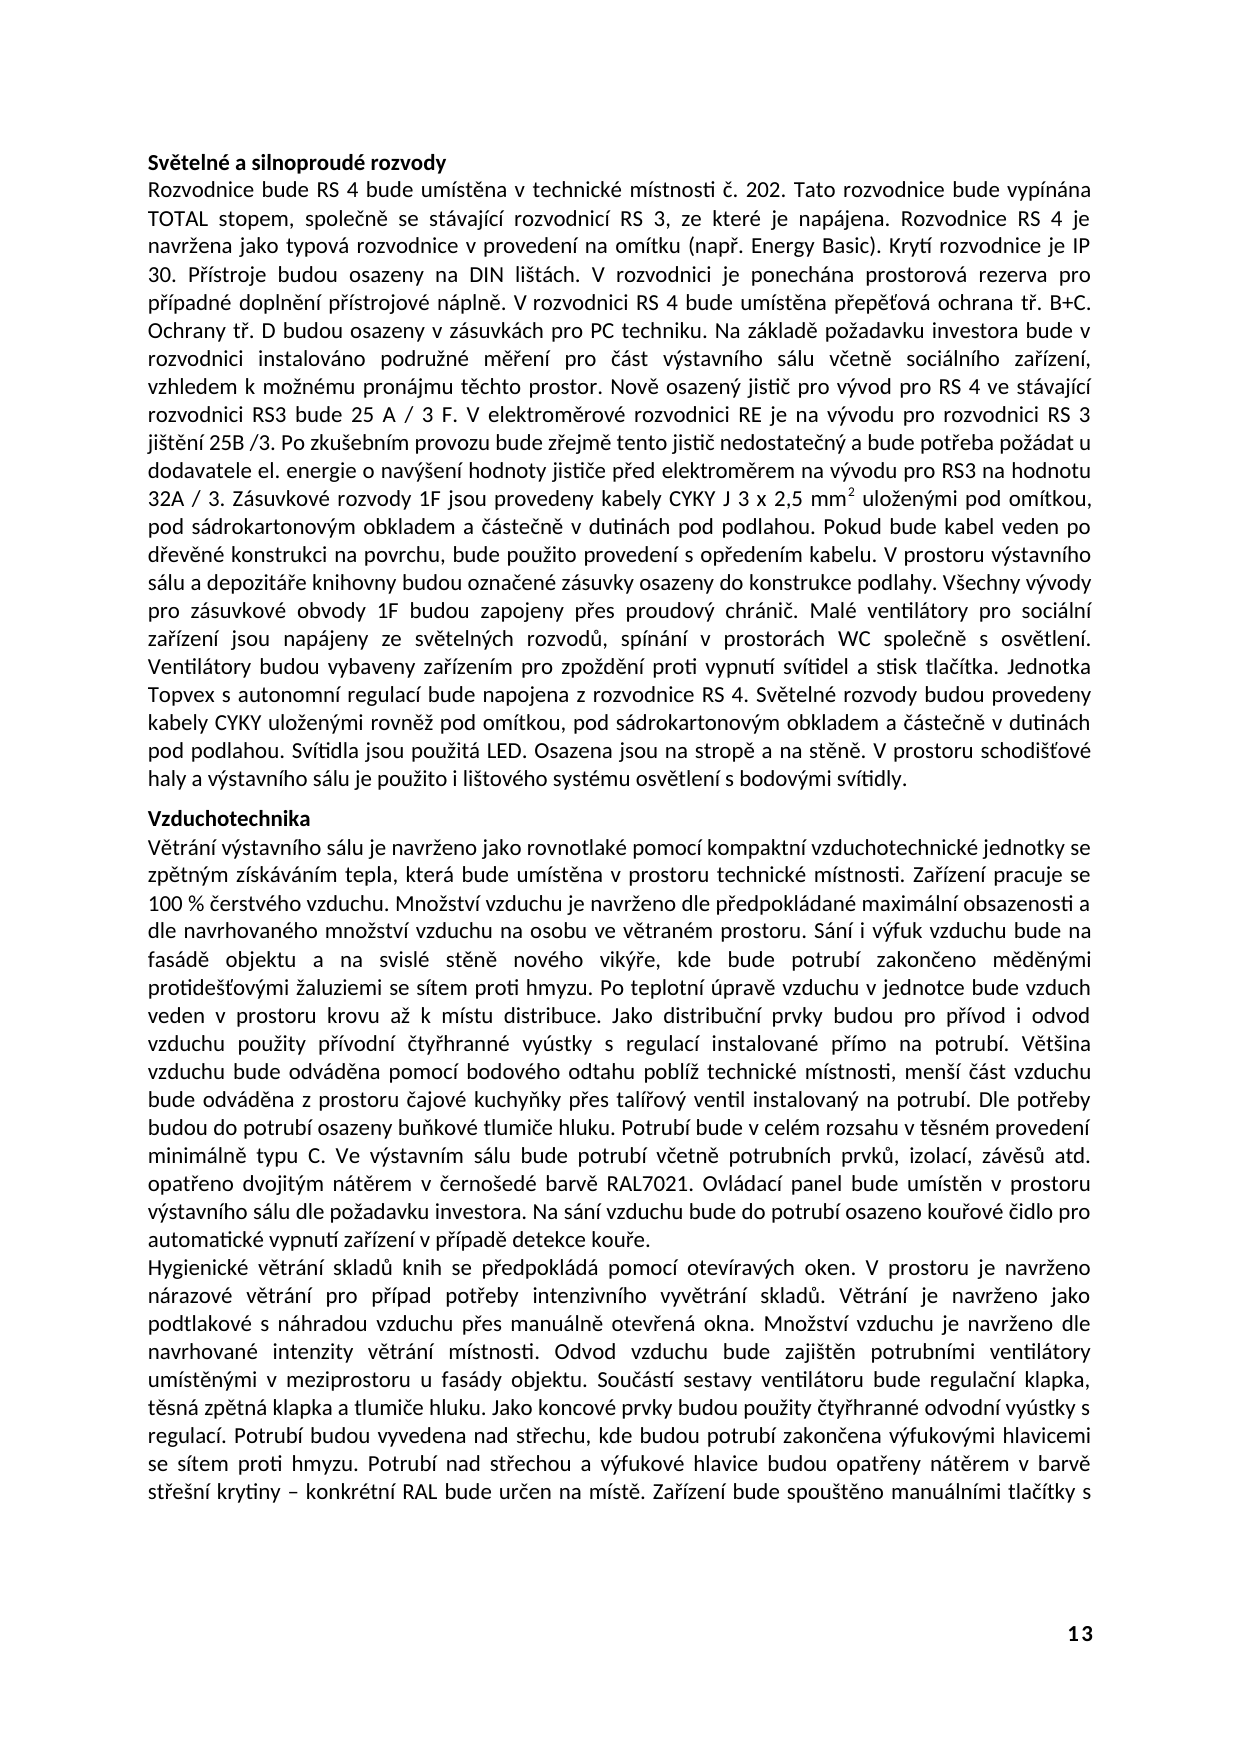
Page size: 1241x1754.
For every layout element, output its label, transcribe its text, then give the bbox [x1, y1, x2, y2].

text Větrání výstavního sálu je navrženo jako rovnotlaké pomocí kompaktní vzduchotechnické jednotky se zpětným získáváním tepla, která bude umístěna v prostoru technické místnosti. Zařízení pracuje se 100 % čerstvého vzduchu. Množství vzduchu je navrženo dle předpokládané maximální obsazenosti a dle navrhovaného množství vzduchu na osobu ve větraném prostoru. Sání i výfuk vzduchu bude na fasádě objektu a na svislé stěně nového vikýře, kde bude potrubí zakončeno měděnými protidešťovými žaluziemi se sítem proti hmyzu. Po teplotní úpravě vzduchu v jednotce bude vzduch veden v prostoru krovu až k místu distribuce. Jako distribuční prvky budou pro přívod i odvod vzduchu použity přívodní čtyřhranné vyústky s regulací instalované přímo na potrubí. Většina vzduchu bude odváděna pomocí bodového odtahu poblíž technické místnosti, menší část vzduchu bude odváděna z prostoru čajové kuchyňky přes talířový ventil instalovaný na potrubí. Dle potřeby budou do potrubí osazeny buňkové tlumiče hluku. Potrubí bude v celém rozsahu v těsném provedení minimálně typu C. Ve výstavním sálu bude potrubí včetně potrubních prvků, izolací, závěsů atd. opatřeno dvojitým nátěrem v černošedé barvě RAL7021. Ovládací panel bude umístěn v prostoru výstavního sálu dle požadavku investora. Na sání vzduchu bude do potrubí osazeno kouřové čidlo pro automatické vypnutí zařízení v případě detekce kouře. [148, 833, 1093, 1253]
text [148, 1253, 1093, 1505]
text Rozvodnice bude RS 4 bude umístěna v technické místnosti č. 202. Tato rozvodnice bude vypínána TOTAL stopem, společně se stávající rozvodnicí RS 3, ze které je napájena. Rozvodnice RS 4 je navržena jako typová rozvodnice v provedení na omítku (např. Energy Basic). Krytí rozvodnice je IP 30. Přístroje budou osazeny na DIN lištách. V rozvodnici je ponechána prostorová rezerva pro případné doplnění přístrojové náplně. V rozvodnici RS 4 bude umístěna přepěťová ochrana tř. B+C. Ochrany tř. D budou osazeny v zásuvkách pro PC techniku. Na základě požadavku investora bude v rozvodnici instalováno podružné měření pro část výstavního sálu včetně sociálního zařízení, vzhledem k možnému pronájmu těchto prostor. Nově osazený jistič pro vývod pro RS 4 ve stávající rozvodnici RS3 bude 25 A / 3 F. V elektroměrové rozvodnici RE je na vývodu pro rozvodnici RS 3 jištění 25B /3. Po zkušebním provozu bude zřejmě tento jistič nedostatečný a bude potřeba požádat u dodavatele el. energie o navýšení hodnoty jističe před elektroměrem na vývodu pro RS3 na hodnotu 32A / 3. Zásuvkové rozvody 1F jsou provedeny kabely CYKY J 3 x 2,5 mm2 uloženými pod omítkou, pod sádrokartonovým obkladem a částečně v dutinách pod podlahou. Pokud bude kabel veden po dřevěné konstrukci na povrchu, bude použito provedení s opředením kabelu. V prostoru výstavního sálu a depozitáře knihovny budou označené zásuvky osazeny do konstrukce podlahy. Všechny vývody pro zásuvkové obvody 1F budou zapojeny přes proudový chránič. Malé ventilátory pro sociální zařízení jsou napájeny ze světelných rozvodů, spínání v prostorách WC společně s osvětlení. Ventilátory budou vybaveny zařízením pro zpoždění proti vypnutí svítidel a stisk tlačítka. Jednotka Topvex s autonomní regulací bude napojena z rozvodnice RS 4. Světelné rozvody budou provedeny kabely CYKY uloženými rovněž pod omítkou, pod sádrokartonovým obkladem a částečně v dutinách pod podlahou. Svítidla jsou použitá LED. Osazena jsou na stropě a na stěně. V prostoru schodišťové haly a výstavního sálu je použito i lištového systému osvětlení s bodovými svítidly. [148, 176, 1093, 792]
text Světelné a silnoproudé rozvody [148, 148, 1093, 176]
text Vzduchotechnika [148, 804, 1093, 833]
